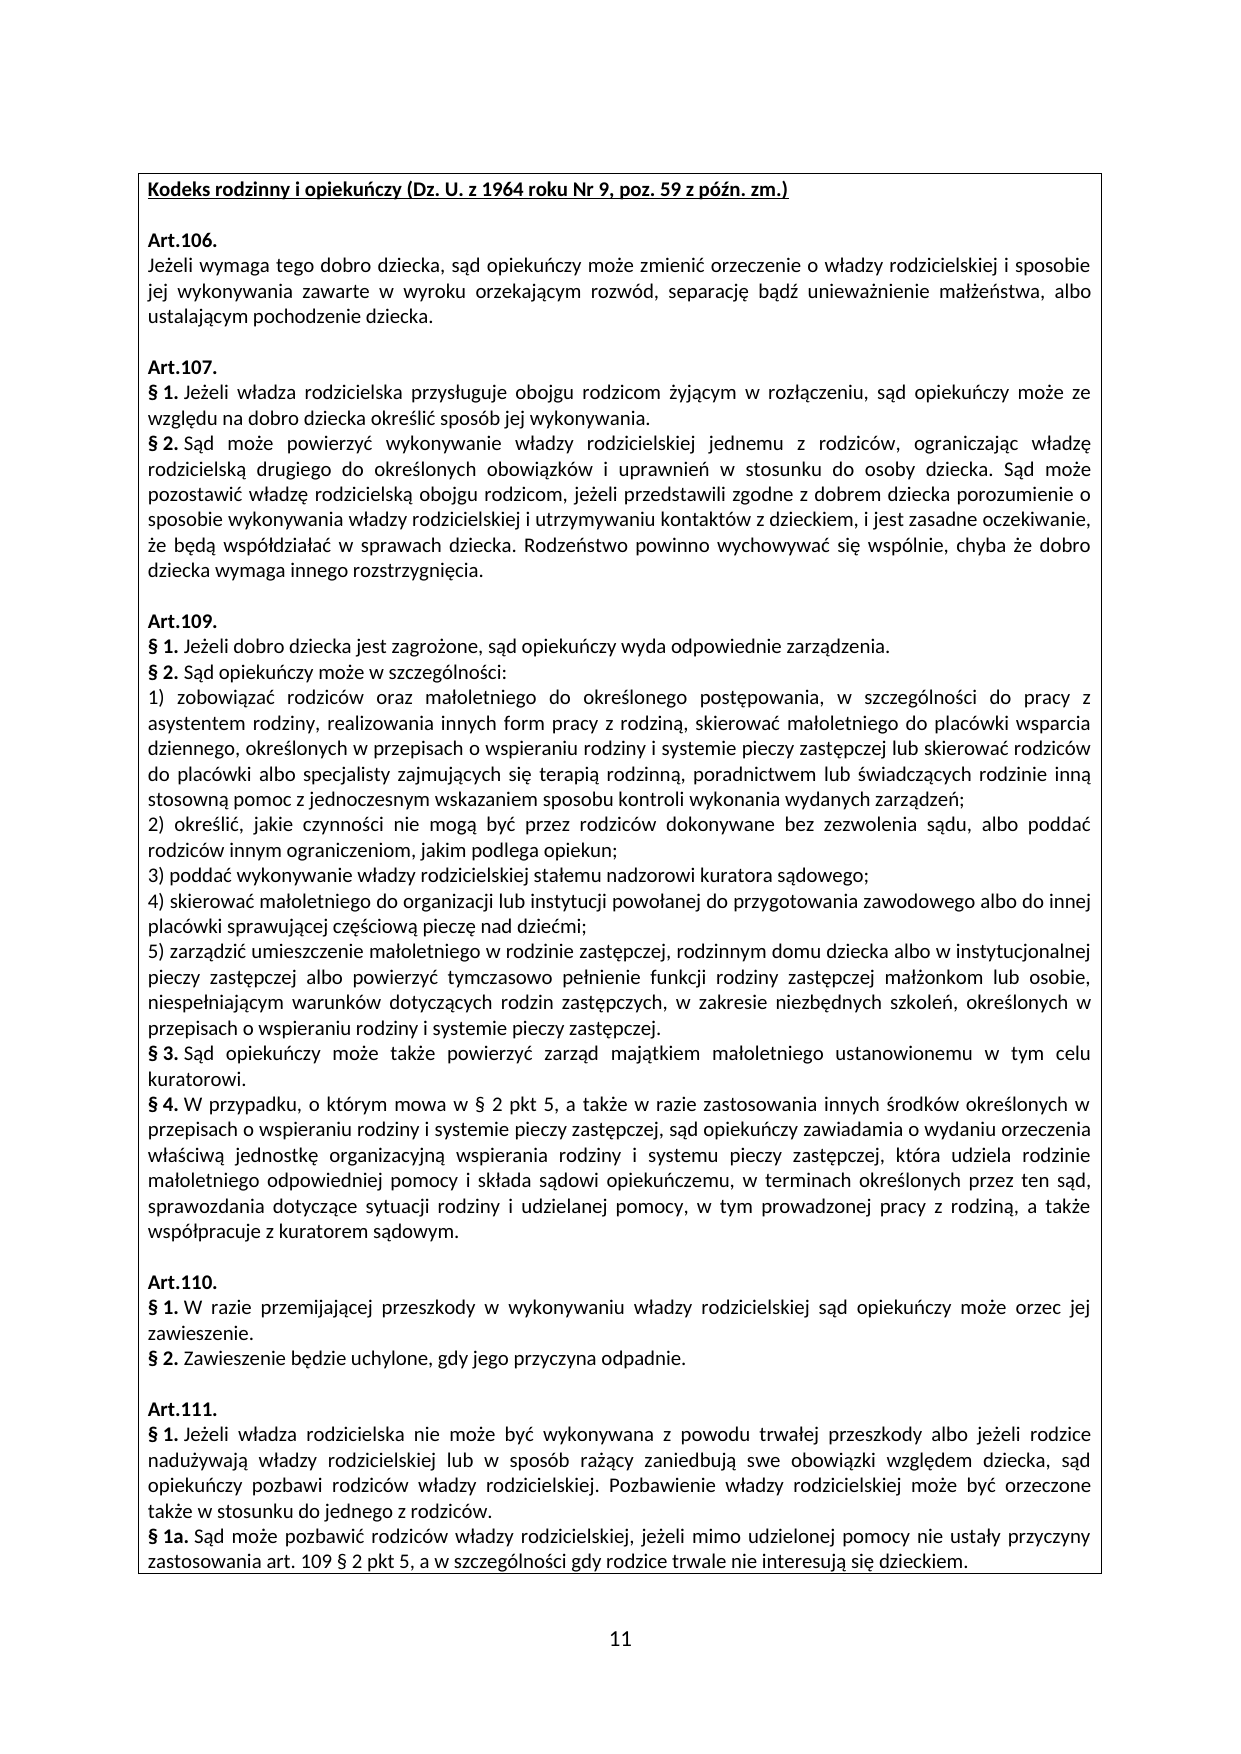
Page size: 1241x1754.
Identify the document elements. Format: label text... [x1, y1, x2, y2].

text Art.111. [148, 1396, 1093, 1422]
text Art.109. [148, 608, 1093, 634]
text § 2. Zawieszenie będzie uchylone, gdy jego przyczyna odpadnie. [148, 1345, 1093, 1371]
text 4) skierować małoletniego do organizacji lub instytucji powołanej do przygotowania zawodowego albo do innej placówki sprawującej częściową pieczę nad dziećmi; [148, 888, 1093, 939]
text § 2. Sąd opiekuńczy może w szczególności: [148, 659, 1093, 684]
text 3) poddać wykonywanie władzy rodzicielskiej stałemu nadzorowi kuratora sądowego; [148, 862, 1093, 888]
text Jeżeli wymaga tego dobro dziecka, sąd opiekuńczy może zmienić orzeczenie o władzy rodzicielskiej i sposobie jej wykonywania zawarte w wyroku orzekającym rozwód, separację bądź unieważnienie małżeństwa, albo ustalającym pochodzenie dziecka. [148, 252, 1093, 329]
text § 4. W przypadku, o którym mowa w § 2 pkt 5, a także w razie zastosowania innych środków określonych w przepisach o wspieraniu rodziny i systemie pieczy zastępczej, sąd opiekuńczy zawiadamia o wydaniu orzeczenia właściwą jednostkę organizacyjną wspierania rodziny i systemu pieczy zastępczej, która udziela rodzinie małoletniego odpowiedniej pomocy i składa sądowi opiekuńczemu, w terminach określonych przez ten sąd, sprawozdania dotyczące sytuacji rodziny i udzielanej pomocy, w tym prowadzonej pracy z rodziną, a także współpracuje z kuratorem sądowym. [148, 1091, 1093, 1244]
text § 1. Jeżeli władza rodzicielska nie może być wykonywana z powodu trwałej przeszkody albo jeżeli rodzice nadużywają władzy rodzicielskiej lub w sposób rażący zaniedbują swe obowiązki względem dziecka, sąd opiekuńczy pozbawi rodziców władzy rodzicielskiej. Pozbawienie władzy rodzicielskiej może być orzeczone także w stosunku do jednego z rodziców. [148, 1422, 1093, 1523]
text § 1. Jeżeli władza rodzicielska przysługuje obojgu rodzicom żyjącym w rozłączeniu, sąd opiekuńczy może ze względu na dobro dziecka określić sposób jej wykonywania. [148, 379, 1093, 430]
text 2) określić, jakie czynności nie mogą być przez rodziców dokonywane bez zezwolenia sądu, albo poddać rodziców innym ograniczeniom, jakim podlega opiekun; [148, 812, 1093, 862]
text 5) zarządzić umieszczenie małoletniego w rodzinie zastępczej, rodzinnym domu dziecka albo w instytucjonalnej pieczy zastępczej albo powierzyć tymczasowo pełnienie funkcji rodziny zastępczej małżonkom lub osobie, niespełniającym warunków dotyczących rodzin zastępczych, w zakresie niezbędnych szkoleń, określonych w przepisach o wspieraniu rodziny i systemie pieczy zastępczej. [148, 939, 1093, 1040]
text § 1a. Sąd może pozbawić rodziców władzy rodzicielskiej, jeżeli mimo udzielonej pomocy nie ustały przyczyny zastosowania art. 109 § 2 pkt 5, a w szczególności gdy rodzice trwale nie interesują się dzieckiem. [148, 1523, 1093, 1573]
text § 3. Sąd opiekuńczy może także powierzyć zarząd majątkiem małoletniego ustanowionemu w tym celu kuratorowi. [148, 1040, 1093, 1091]
text § 1. Jeżeli dobro dziecka jest zagrożone, sąd opiekuńczy wyda odpowiednie zarządzenia. [148, 634, 1093, 659]
text 1) zobowiązać rodziców oraz małoletniego do określonego postępowania, w szczególności do pracy z asystentem rodziny, realizowania innych form pracy z rodziną, skierować małoletniego do placówki wsparcia dziennego, określonych w przepisach o wspieraniu rodziny i systemie pieczy zastępczej lub skierować rodziców do placówki albo specjalisty zajmujących się terapią rodzinną, poradnictwem lub świadczących rodzinie inną stosowną pomoc z jednoczesnym wskazaniem sposobu kontroli wykonania wydanych zarządzeń; [148, 684, 1093, 812]
text Art.106. [148, 227, 1093, 252]
text Art.110. [148, 1269, 1093, 1294]
text § 1. W razie przemijającej przeszkody w wykonywaniu władzy rodzicielskiej sąd opiekuńczy może orzec jej zawieszenie. [148, 1294, 1093, 1345]
text Kodeks rodzinny i opiekuńczy (Dz. U. z 1964 roku Nr 9, poz. 59 z późn. zm.) [139, 174, 1101, 202]
text § 2. Sąd może powierzyć wykonywanie władzy rodzicielskiej jednemu z rodziców, ograniczając władzę rodzicielską drugiego do określonych obowiązków i uprawnień w stosunku do osoby dziecka. Sąd może pozostawić władzę rodzicielską obojgu rodzicom, jeżeli przedstawili zgodne z dobrem dziecka porozumienie o sposobie wykonywania władzy rodzicielskiej i utrzymywaniu kontaktów z dzieckiem, i jest zasadne oczekiwanie, że będą współdziałać w sprawach dziecka. Rodzeństwo powinno wychowywać się wspólnie, chyba że dobro dziecka wymaga innego rozstrzygnięcia. [148, 430, 1093, 583]
text Art.107. [148, 354, 1093, 379]
